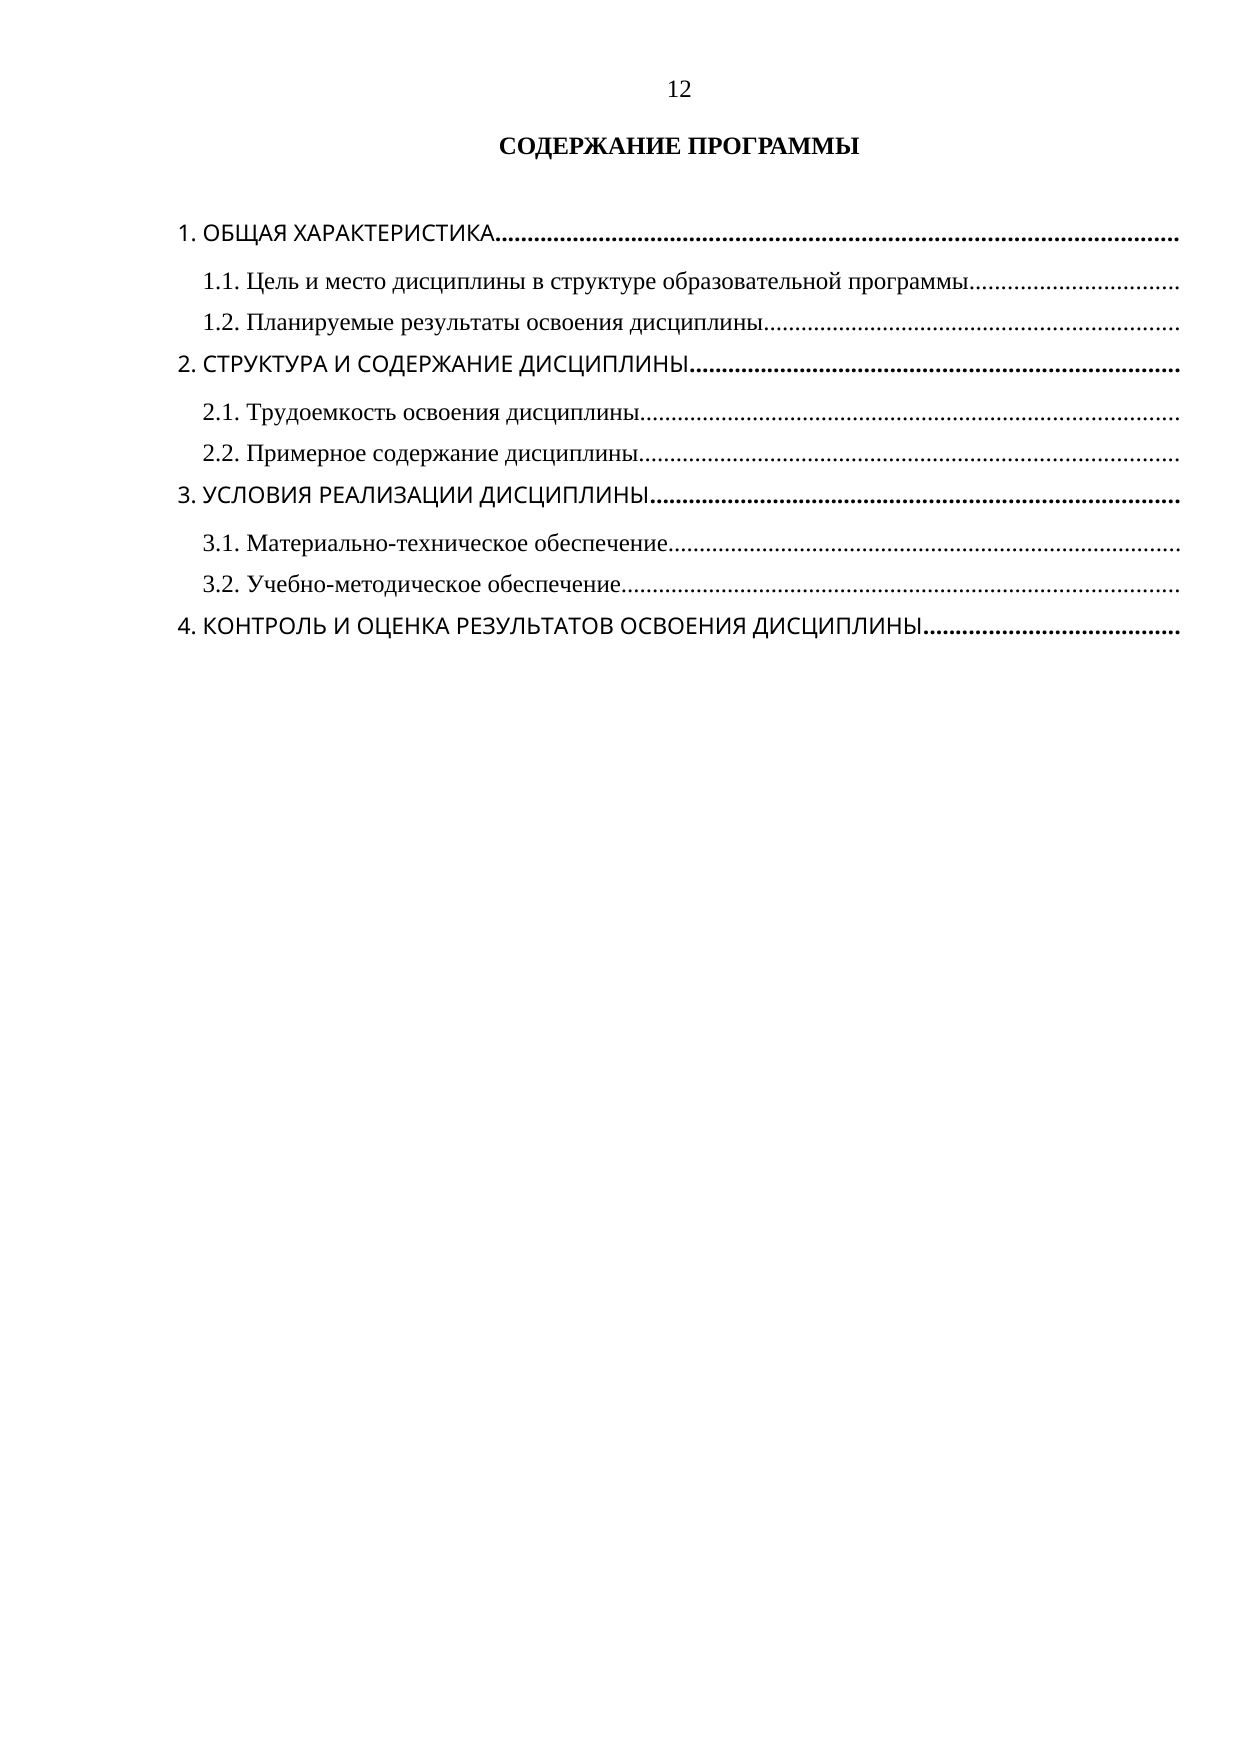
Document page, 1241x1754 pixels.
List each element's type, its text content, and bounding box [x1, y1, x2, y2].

text 2.1. Трудоемкость освоения дисциплины [202, 397, 1181, 425]
text 4. КОНТРОЛЬ И ОЦЕНКА РЕЗУЛЬТАТОВ ОСВОЕНИЯ ДИСЦИПЛИНЫ [177, 610, 1181, 641]
text 1. ОБЩАЯ ХАРАКТЕРИСТИКА [177, 217, 1181, 248]
text 2.2. Примерное содержание дисциплины [202, 438, 1181, 467]
text СОДЕРЖАНИЕ ПРОГРАММЫ [177, 131, 1181, 160]
text 3.2. Учебно-методическое обеспечение [202, 569, 1181, 598]
text 2. СТРУКТУРА И СОДЕРЖАНИЕ ДИСЦИПЛИНЫ [177, 348, 1181, 379]
text 1.1. Цель и место дисциплины в структуре образовательной программы [202, 266, 1181, 294]
text 1.2. Планируемые результаты освоения дисциплины [202, 307, 1181, 336]
text 3. УСЛОВИЯ РЕАЛИЗАЦИИ ДИСЦИПЛИНЫ [177, 479, 1181, 510]
text 3.1. Материально-техническое обеспечение [202, 528, 1181, 556]
